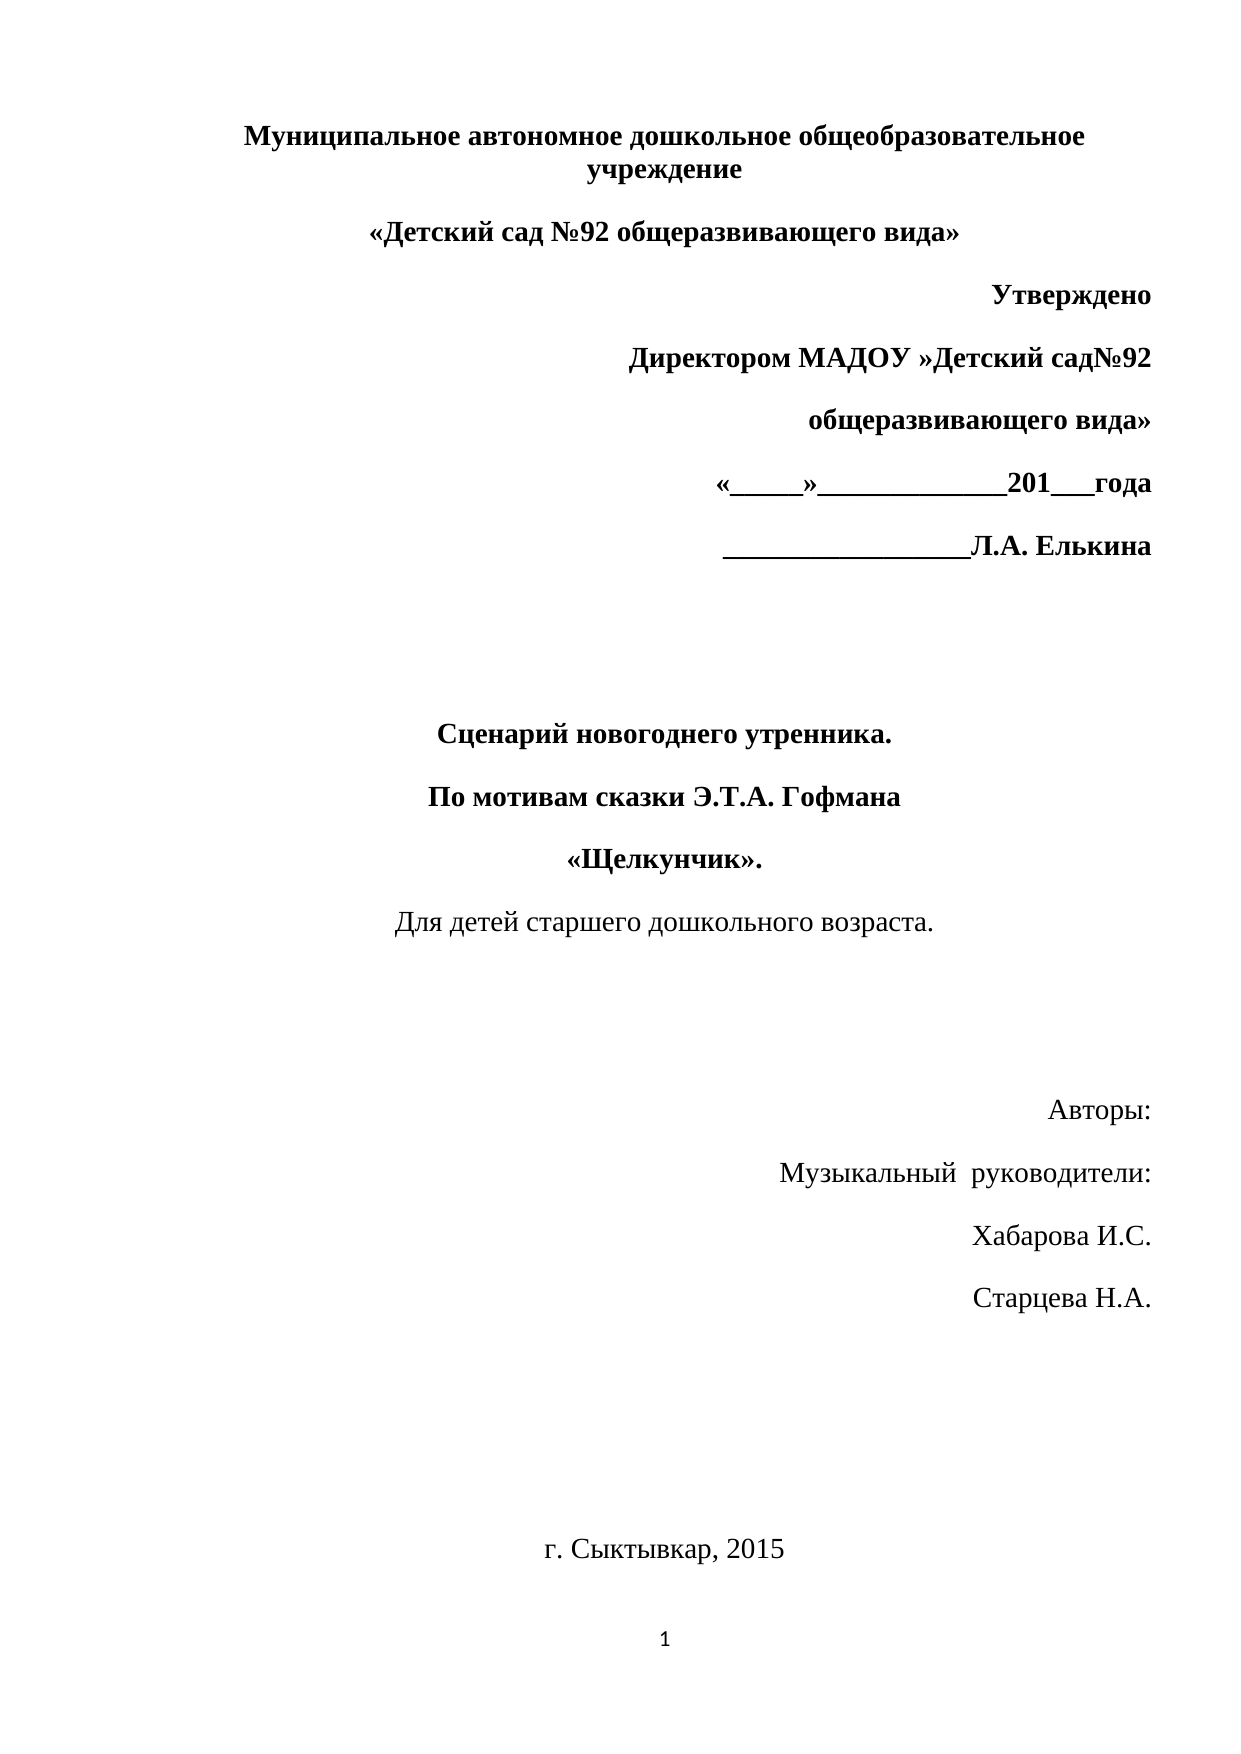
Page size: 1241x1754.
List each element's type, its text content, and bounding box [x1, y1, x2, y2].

text Авторы: [177, 1092, 1152, 1126]
text Старцева Н.А. [177, 1280, 1152, 1314]
text Музыкальный руководители: [177, 1155, 1152, 1188]
text Муниципальное автономное дошкольное общеобразовательное учреждение [177, 118, 1152, 185]
text «_____»_____________201___года [177, 465, 1152, 499]
text Директором МАДОУ »Детский сад№92 [177, 340, 1152, 373]
text Хабарова И.С. [177, 1218, 1152, 1251]
text «Щелкунчик». [177, 841, 1152, 875]
text Для детей старшего дошкольного возраста. [177, 904, 1152, 938]
text _________________Л.А. Елькина [177, 528, 1152, 561]
text г. Сыктывкар, 2015 [177, 1531, 1152, 1565]
text По мотивам сказки Э.Т.А. Гофмана [177, 779, 1152, 812]
text Сценарий новогоднего утренника. [177, 716, 1152, 749]
text общеразвивающего вида» [177, 402, 1152, 436]
text Утверждено [177, 277, 1152, 311]
text «Детский сад №92 общеразвивающего вида» [177, 214, 1152, 248]
